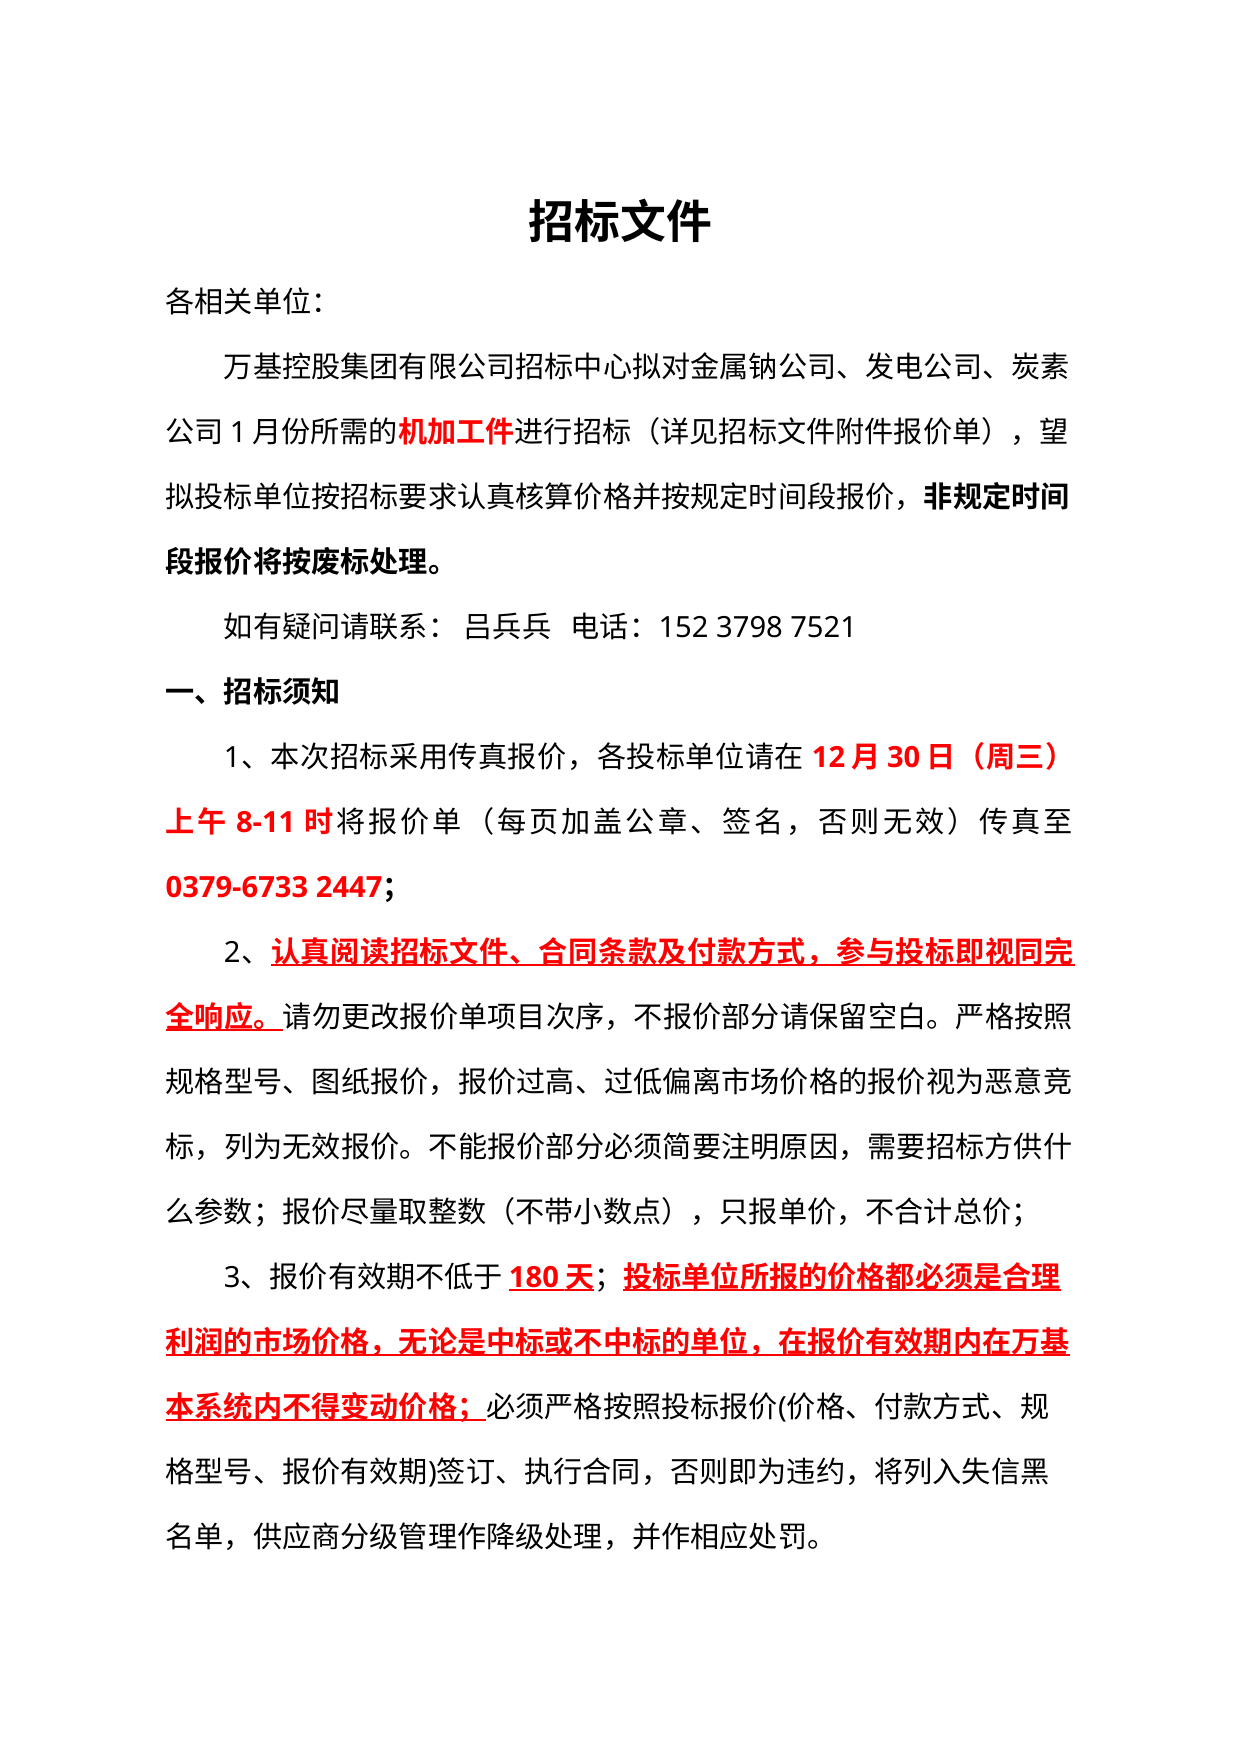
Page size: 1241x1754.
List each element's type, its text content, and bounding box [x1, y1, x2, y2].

text 一、招标须知 [165, 657, 1075, 722]
text 1、本次招标采用传真报价，各投标单位请在12月30日（周三）上午8-11时将报价单（每页加盖公章、签名，否则无效）传真至0379-6733 2447； [165, 722, 1075, 917]
text 万基控股集团有限公司招标中心拟对金属钠公司、发电公司、炭素公司1月份所需的机加工件进行招标（详见招标文件附件报价单），望拟投标单位按招标要求认真核算价格并按规定时间段报价，非规定时间段报价将按废标处理。 [165, 332, 1075, 592]
text 招标文件 [165, 169, 1075, 267]
text 3、报价有效期不低于180天；投标单位所报的价格都必须是合理利润的市场价格，无论是中标或不中标的单位，在报价有效期内在万基本系统内不得变动价格；必须严格按照投标报价(价格、付款方式、规格型号、报价有效期)签订、执行合同，否则即为违约，将列入失信黑名单，供应商分级管理作降级处理，并作相应处罚。 [165, 1242, 1075, 1567]
text 各相关单位： [165, 267, 1075, 332]
text 2、认真阅读招标文件、合同条款及付款方式，参与投标即视同完全响应。请勿更改报价单项目次序，不报价部分请保留空白。严格按照规格型号、图纸报价，报价过高、过低偏离市场价格的报价视为恶意竞标，列为无效报价。不能报价部分必须简要注明原因，需要招标方供什么参数；报价尽量取整数（不带小数点），只报单价，不合计总价； [165, 917, 1075, 1242]
text 如有疑问请联系： 吕兵兵 电话：152 3798 7521 [165, 592, 1075, 657]
